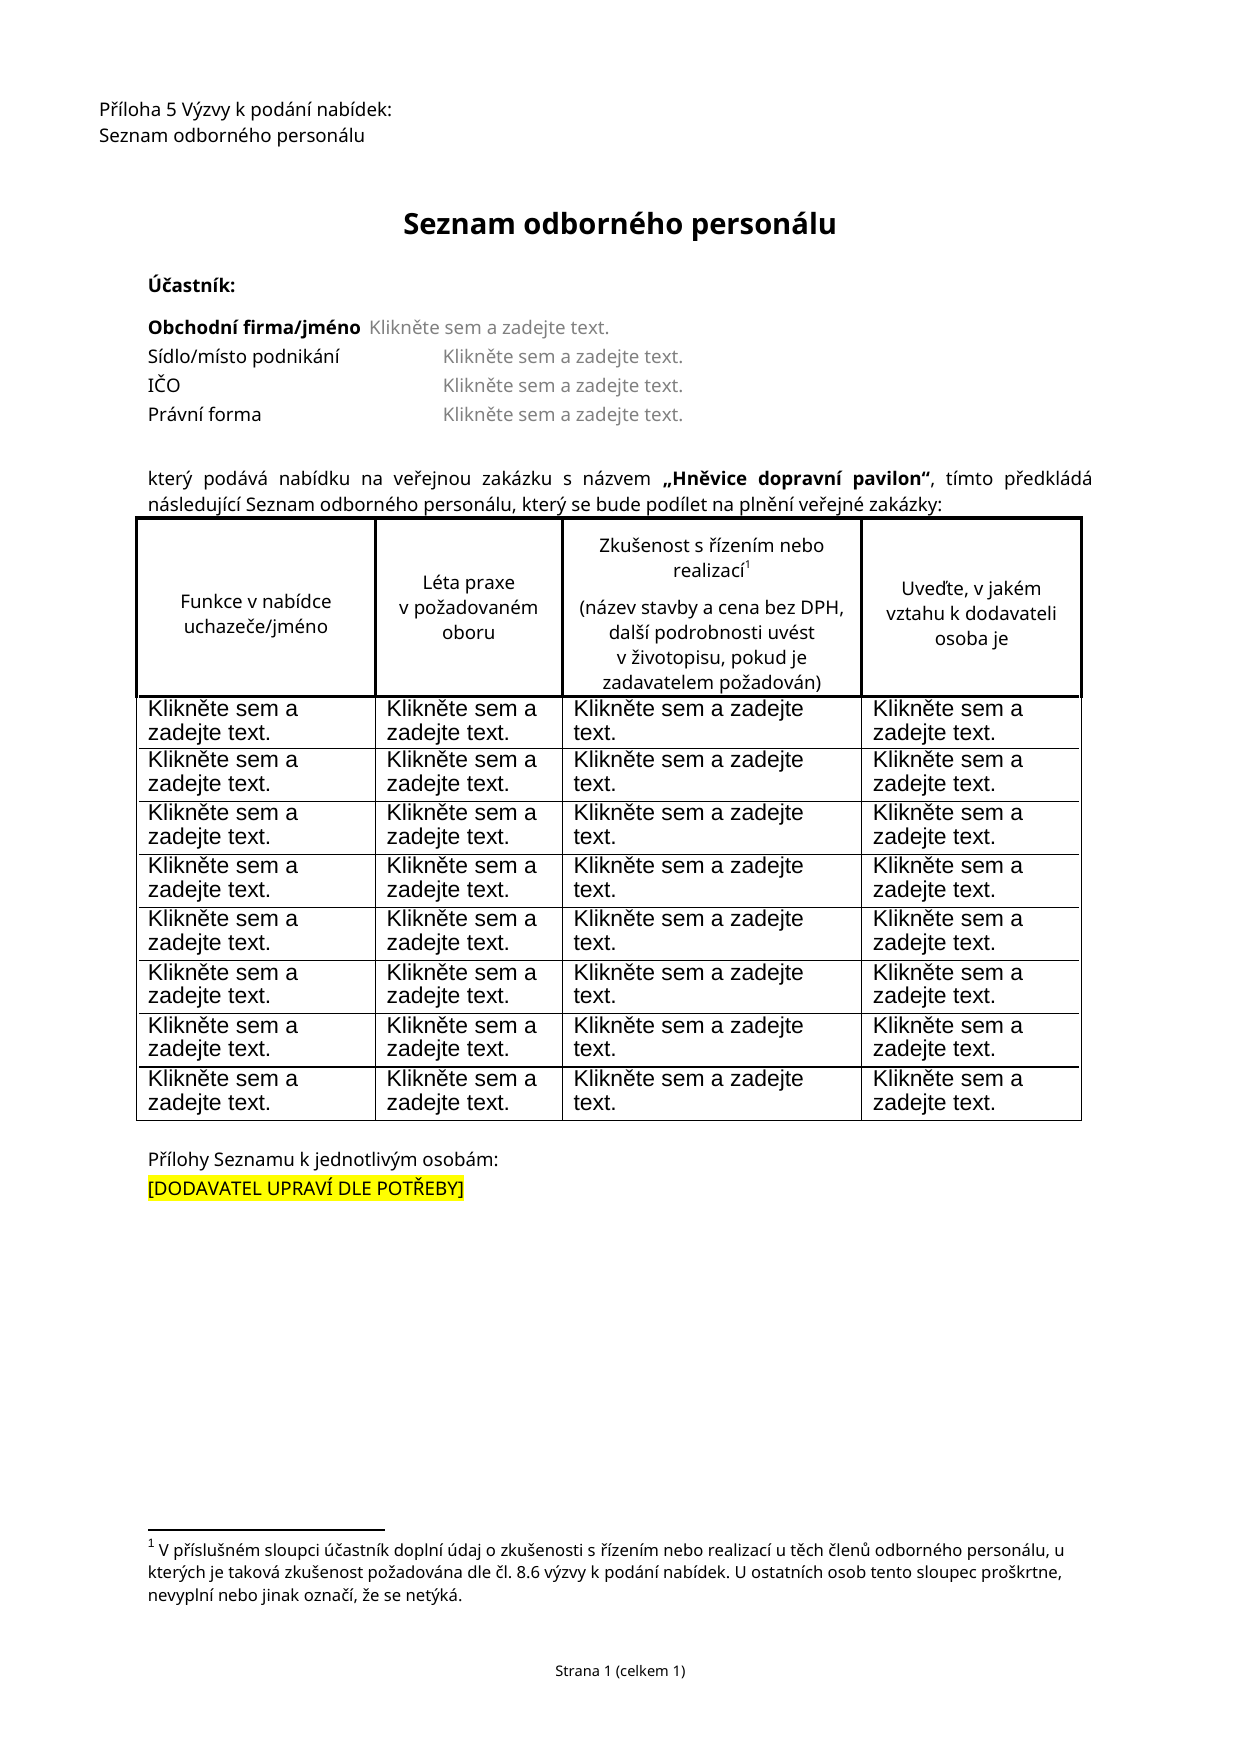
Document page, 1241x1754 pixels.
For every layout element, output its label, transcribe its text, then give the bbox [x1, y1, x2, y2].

text Přílohy Seznamu k jednotlivým osobám: [148, 1146, 1093, 1172]
table_header Uveďte, v jakém vztahu k dodavateli osoba je [863, 520, 1080, 694]
text Právní forma [148, 398, 1093, 427]
table_header Funkce v nabídce uchazeče/jméno [138, 520, 374, 694]
table_header Léta praxe v požadovaném oboru [377, 520, 561, 694]
text IČO [148, 369, 1093, 398]
text [DODAVATEL UPRAVÍ DLE POTŘEBY] [148, 1172, 1092, 1201]
title Seznam odborného personálu [148, 203, 1093, 243]
table_header Zkušenost s řízením nebo realizací (název stavby a cena bez DPH, další podrobnosti uvést v životopisu, pokud je zadavatelem požadován) [564, 520, 860, 694]
text Sídlo/místo podnikání [148, 340, 1093, 369]
text Účastník: [148, 268, 1093, 299]
text Obchodní firma/jméno [148, 311, 1093, 340]
text který podává nabídku na veřejnou zakázku s názvem „Hněvice dopravní pavilon“, tímto předkládá následující Seznam odborného personálu, který se bude podílet na plnění veřejné zakázky: [148, 465, 1093, 516]
